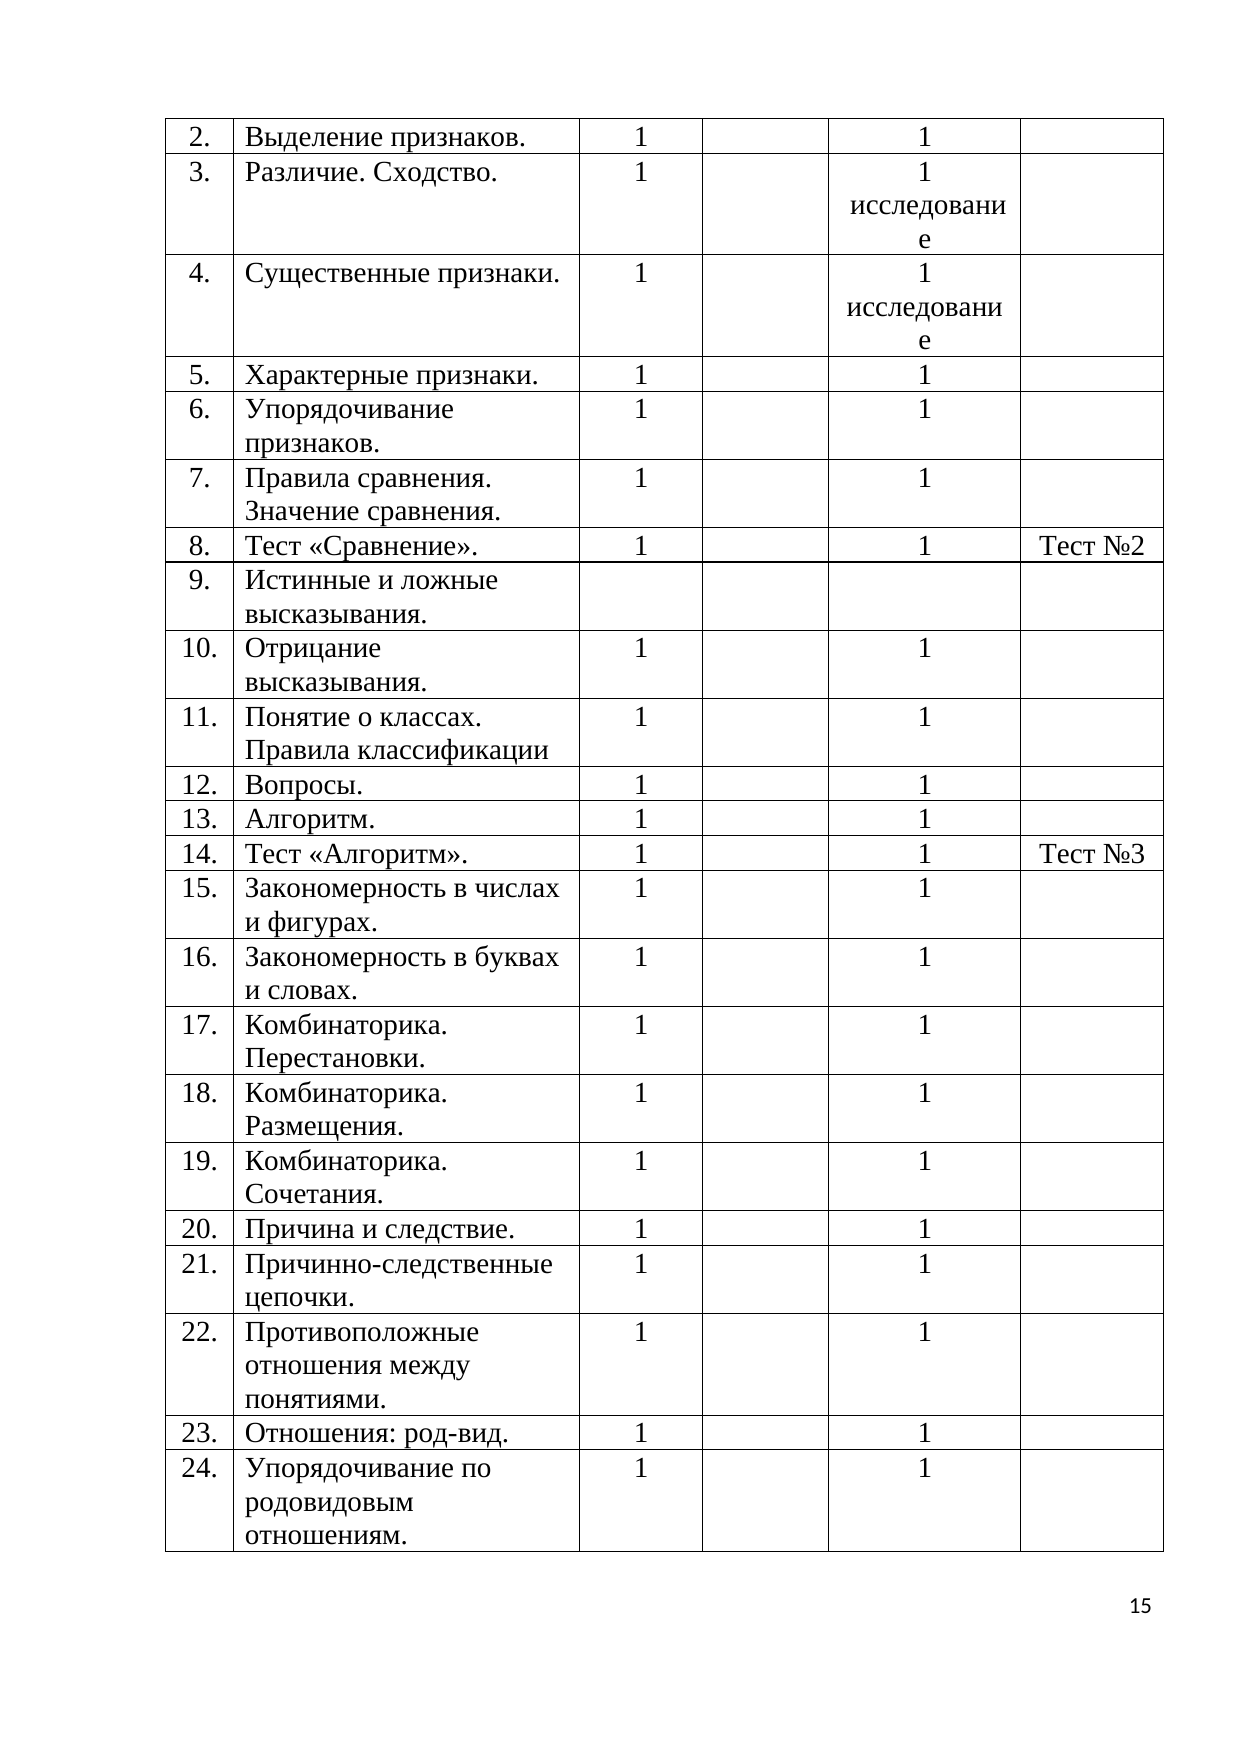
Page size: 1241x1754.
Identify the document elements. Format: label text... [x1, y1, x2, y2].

table_cell 1 [829, 939, 1020, 1006]
table_cell Понятие о классах. Правила классификации [234, 699, 579, 766]
table_cell 16. [166, 939, 233, 1006]
table_cell 1 [829, 460, 1020, 527]
table_cell 1 [580, 939, 702, 1006]
table_cell 1 [829, 801, 1020, 835]
table_cell [1021, 255, 1163, 356]
table_cell [703, 528, 828, 561]
table_cell [1021, 392, 1163, 459]
table_cell 1 [580, 119, 702, 153]
table_cell 6. [166, 392, 233, 459]
table_cell 1 [580, 699, 702, 766]
table_cell 1 [829, 392, 1020, 459]
table_cell [703, 801, 828, 835]
table_cell [703, 255, 828, 356]
table_cell 7. [166, 460, 233, 527]
table_cell 1 исследование [829, 255, 1020, 356]
table_cell [703, 1246, 828, 1313]
table_cell [703, 699, 828, 766]
table_cell Комбинаторика. Перестановки. [234, 1007, 579, 1074]
table_cell Закономерность в числах и фигурах. [234, 871, 579, 938]
table_cell 1 [829, 357, 1020, 391]
table_cell Комбинаторика. Размещения. [234, 1075, 579, 1142]
table_cell 11. [166, 699, 233, 766]
table_cell [829, 563, 1020, 629]
table_cell 10. [166, 631, 233, 698]
table_cell 18. [166, 1075, 233, 1142]
table_cell [703, 392, 828, 459]
table_cell Причинно-следственные цепочки. [234, 1246, 579, 1313]
table_cell [580, 563, 702, 629]
table_cell 1 [580, 460, 702, 527]
table_cell [1021, 801, 1163, 835]
table_cell Упорядочивание по родовидовым отношениям. [234, 1450, 579, 1551]
table_cell 15. [166, 871, 233, 938]
table_cell 9. [166, 563, 233, 629]
table_cell 1 [580, 392, 702, 459]
table_cell 1 [580, 255, 702, 356]
table_cell 1 [580, 1450, 702, 1551]
table_cell 21. [166, 1246, 233, 1313]
table_cell 1 [580, 801, 702, 835]
table_cell [703, 1007, 828, 1074]
table_cell 1 исследование [829, 154, 1020, 254]
table_cell [703, 631, 828, 698]
table_cell [703, 836, 828, 869]
table_cell 23. [166, 1416, 233, 1449]
table_cell Тест «Алгоритм». [234, 836, 579, 869]
table_cell [1021, 1314, 1163, 1414]
table_cell Причина и следствие. [234, 1211, 579, 1245]
table_cell 1 [829, 1314, 1020, 1414]
table_cell [703, 1211, 828, 1245]
table_cell Характерные признаки. [234, 357, 579, 391]
table_cell Истинные и ложные высказывания. [234, 563, 579, 629]
table_cell 1 [580, 631, 702, 698]
table_cell Вопросы. [234, 767, 579, 800]
table_cell [703, 767, 828, 800]
table_cell 19. [166, 1143, 233, 1210]
table_cell [703, 563, 828, 629]
table_cell 1 [580, 1246, 702, 1313]
table_cell [703, 154, 828, 254]
table_cell [703, 1143, 828, 1210]
table_cell 12. [166, 767, 233, 800]
table_cell Алгоритм. [234, 801, 579, 835]
table_cell 1 [580, 154, 702, 254]
table_cell [1021, 1007, 1163, 1074]
table_cell [1021, 1416, 1163, 1449]
table_cell 1 [580, 1075, 702, 1142]
table_cell Отрицание высказывания. [234, 631, 579, 698]
table_cell 14. [166, 836, 233, 869]
table_cell 1 [829, 1007, 1020, 1074]
table_cell [1021, 563, 1163, 629]
table_cell [703, 871, 828, 938]
table_cell 20. [166, 1211, 233, 1245]
table_cell [1021, 1075, 1163, 1142]
table_cell 2. [166, 119, 233, 153]
table_cell [703, 1314, 828, 1414]
table_cell Упорядочивание признаков. [234, 392, 579, 459]
table_cell [1021, 1450, 1163, 1551]
table_cell 1 [580, 1416, 702, 1449]
table_cell 1 [829, 1416, 1020, 1449]
table_cell [1021, 460, 1163, 527]
table_cell [1021, 1143, 1163, 1210]
table_cell [1021, 631, 1163, 698]
table_cell 1 [829, 699, 1020, 766]
table_cell 1 [829, 871, 1020, 938]
table_cell Закономерность в буквах и словах. [234, 939, 579, 1006]
table_cell 5. [166, 357, 233, 391]
table_cell 1 [829, 1246, 1020, 1313]
table_cell [1021, 154, 1163, 254]
table_cell [703, 460, 828, 527]
table_cell 1 [829, 1211, 1020, 1245]
table_cell Комбинаторика. Сочетания. [234, 1143, 579, 1210]
table_cell 1 [829, 1075, 1020, 1142]
table_cell 1 [580, 836, 702, 869]
table_cell Правила сравнения. Значение сравнения. [234, 460, 579, 527]
table_cell 1 [580, 871, 702, 938]
table_cell [1021, 699, 1163, 766]
table_cell 1 [829, 119, 1020, 153]
table_cell Различие. Сходство. [234, 154, 579, 254]
table_cell [1021, 357, 1163, 391]
table_cell Противоположные отношения между понятиями. [234, 1314, 579, 1414]
table_cell 22. [166, 1314, 233, 1414]
table_cell [703, 357, 828, 391]
table_cell [1021, 119, 1163, 153]
table_cell 1 [580, 767, 702, 800]
table_cell [703, 119, 828, 153]
table_cell 1 [829, 1450, 1020, 1551]
table_cell [1021, 1246, 1163, 1313]
table_cell 1 [580, 1143, 702, 1210]
table_cell Тест «Сравнение». [234, 528, 579, 561]
table_cell 1 [829, 528, 1020, 561]
table_cell Отношения: род-вид. [234, 1416, 579, 1449]
table_cell 1 [580, 1007, 702, 1074]
table_cell [703, 1416, 828, 1449]
table_cell 1 [829, 1143, 1020, 1210]
table_cell 1 [580, 1211, 702, 1245]
table_cell 1 [829, 631, 1020, 698]
table_cell 1 [580, 357, 702, 391]
table_cell [1021, 939, 1163, 1006]
table_cell [703, 939, 828, 1006]
table_cell 1 [829, 836, 1020, 869]
table_cell 1 [580, 1314, 702, 1414]
table_cell 17. [166, 1007, 233, 1074]
table_cell [703, 1450, 828, 1551]
table_cell 3. [166, 154, 233, 254]
table_cell Существенные признаки. [234, 255, 579, 356]
table_cell 1 [829, 767, 1020, 800]
table_cell Тест №3 [1021, 836, 1163, 869]
table_cell 13. [166, 801, 233, 835]
table_cell Выделение признаков. [234, 119, 579, 153]
table_cell 1 [580, 528, 702, 561]
table_cell [1021, 1211, 1163, 1245]
table_cell 8. [166, 528, 233, 561]
table_cell [1021, 871, 1163, 938]
table_cell [1021, 767, 1163, 800]
table_cell 24. [166, 1450, 233, 1551]
table_cell 4. [166, 255, 233, 356]
table_cell [703, 1075, 828, 1142]
table_cell Тест №2 [1021, 528, 1163, 561]
